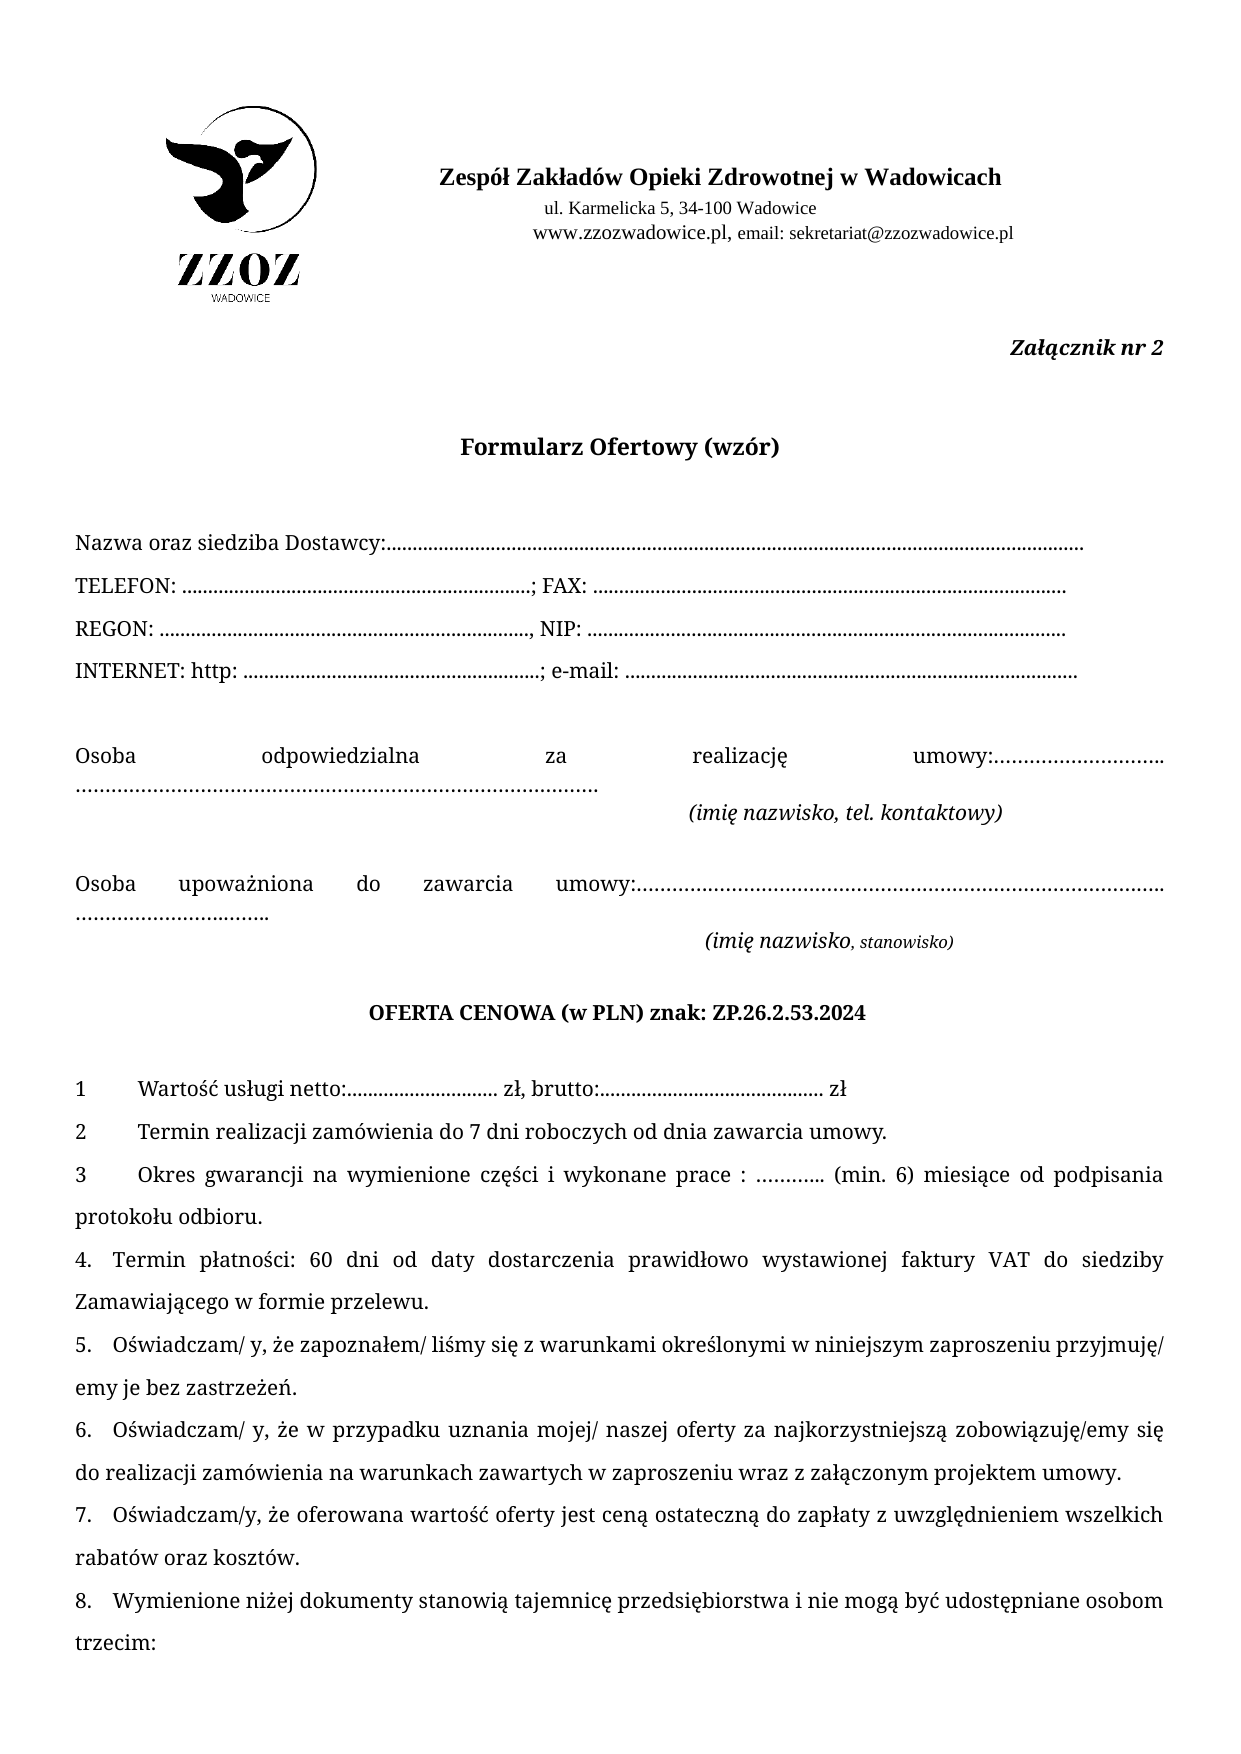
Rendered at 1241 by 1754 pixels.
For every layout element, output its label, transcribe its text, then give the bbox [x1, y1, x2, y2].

list Termin płatności: 60 dni od daty dostarczenia prawidłowo wystawionej faktury VAT do siedziby Zamawiającego w formie przelewu. [75, 1245, 1165, 1316]
text Załącznik nr 2 [75, 333, 1165, 361]
text TELEFON: ...................................................................; FAX: ........................................................................................... [75, 571, 1165, 599]
text (imię nazwisko, tel. kontaktowy) [517, 798, 1165, 827]
list Termin realizacji zamówienia do 7 dni roboczych od dnia zawarcia umowy. [75, 1117, 1165, 1146]
list Oświadczam/y, że oferowana wartość oferty jest ceną ostateczną do zapłaty z uwzględnieniem wszelkich rabatów oraz kosztów. [75, 1501, 1165, 1572]
subtitle OFERTA CENOWA (w PLN) znak: ZP.26.2.53.2024 [69, 998, 1165, 1026]
text Zespół Zakładów Opieki Zdrowotnej w Wadowicach ul. Karmelicka 5, 34-100 Wadowice [370, 162, 1165, 219]
list Oświadczam/ y, że w przypadku uznania mojej/ naszej oferty za najkorzystniejszą zobowiązuję/emy się do realizacji zamówienia na warunkach zawartych w zaproszeniu wraz z załączonym projektem umowy. [75, 1415, 1165, 1486]
list Wartość usługi netto:............................. zł, brutto:........................................... zł [75, 1074, 1165, 1103]
text Osoba odpowiedzialna za realizację umowy:………………………..……………………………………………………………………………. [75, 741, 1165, 798]
text Formularz Ofertowy (wzór) [75, 431, 1165, 462]
text www.zzozwadowice.pl, email: sekretariat@zzozwadowice.pl [347, 219, 1165, 244]
picture [134, 75, 347, 333]
text REGON: ......................................................................., NIP: ............................................................................................ [75, 614, 1165, 642]
text (imię nazwisko, stanowisko) [517, 926, 1165, 955]
text INTERNET: http: .........................................................; e-mail: ....................................................................................... [75, 656, 1165, 685]
list Wymienione niżej dokumenty stanowią tajemnicę przedsiębiorstwa i nie mogą być udostępniane osobom trzecim: [75, 1586, 1165, 1657]
text Nazwa oraz siedziba Dostawcy:...................................................................................................................................... [75, 528, 1165, 557]
list Okres gwarancji na wymienione części i wykonane prace : ………... (min. 6) miesiące od podpisania protokołu odbioru. [75, 1160, 1165, 1231]
text Osoba upoważniona do zawarcia umowy:……………………………………………………………………………..…………………….…….. [75, 869, 1165, 926]
list Oświadczam/ y, że zapoznałem/ liśmy się z warunkami określonymi w niniejszym zaproszeniu przyjmuję/ emy je bez zastrzeżeń. [75, 1330, 1165, 1401]
